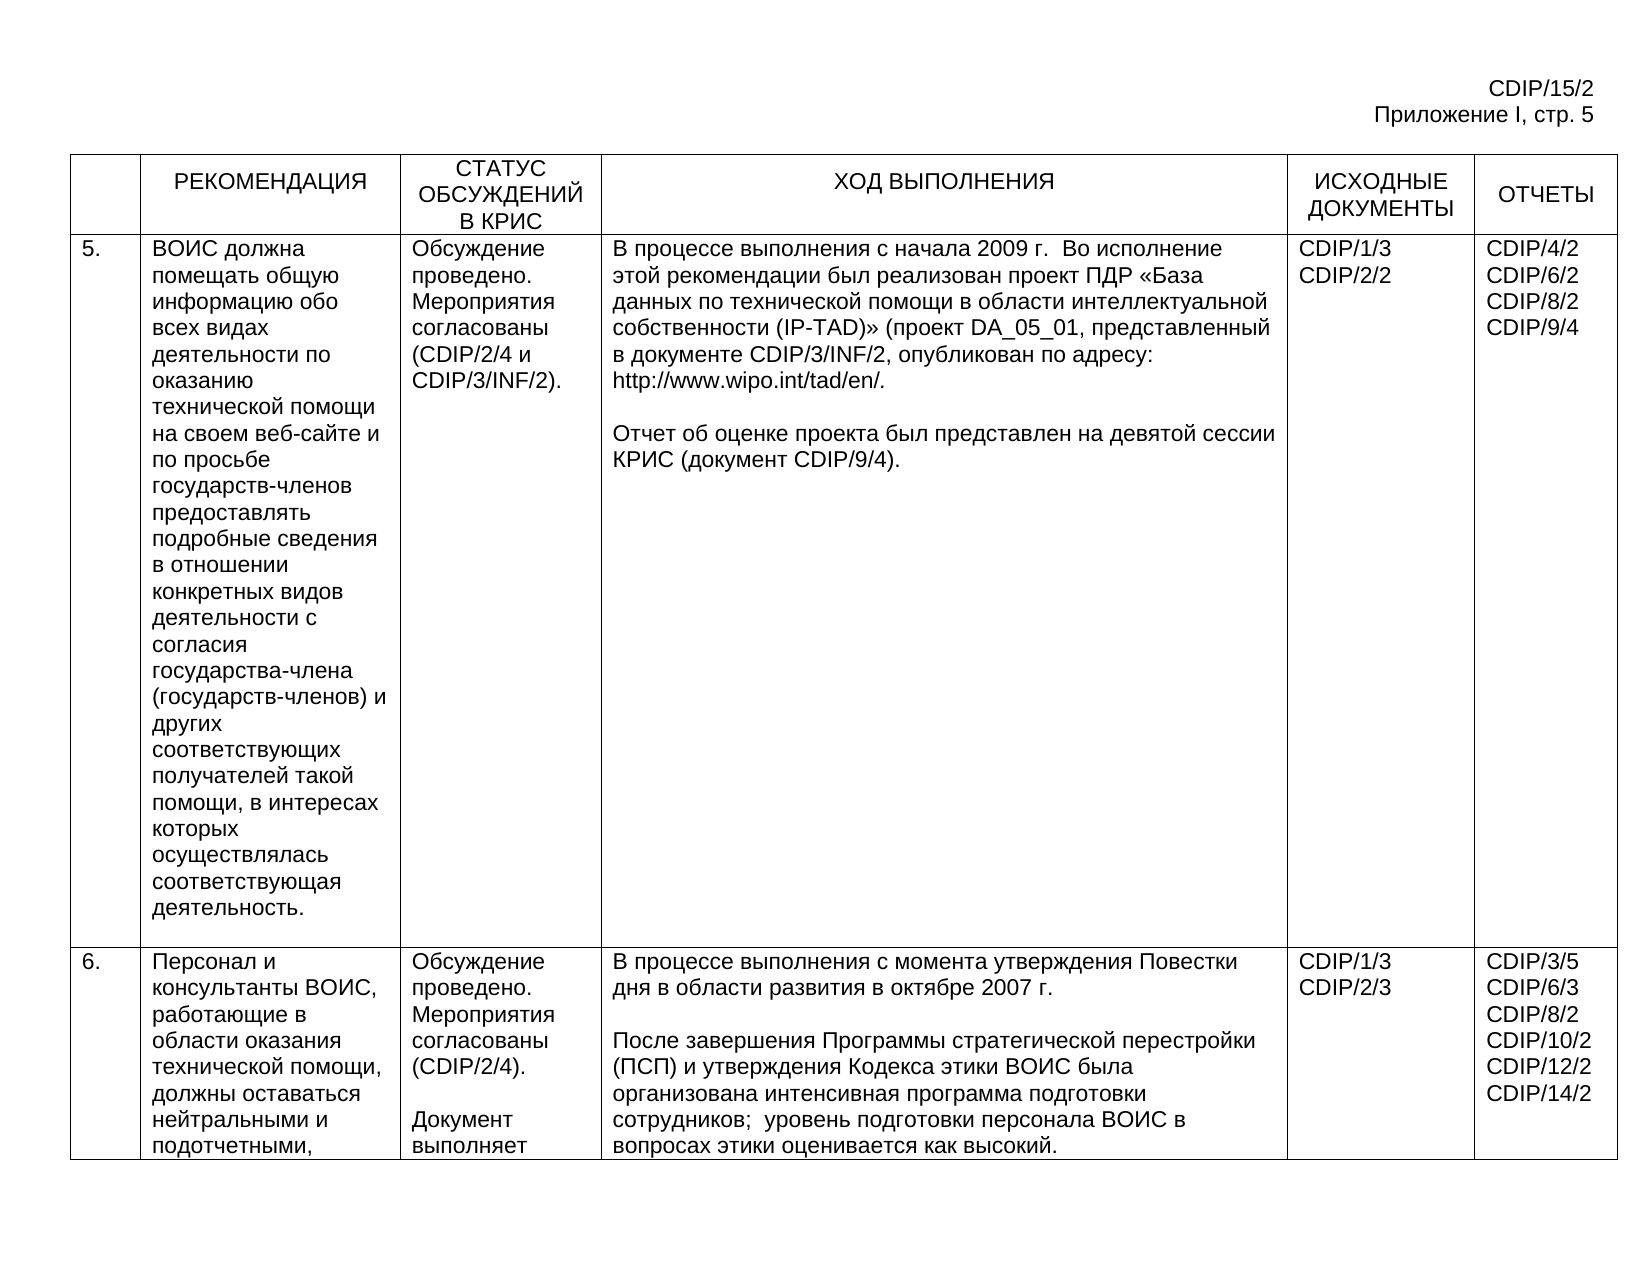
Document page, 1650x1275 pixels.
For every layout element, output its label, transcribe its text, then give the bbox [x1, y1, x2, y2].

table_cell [602, 948, 1287, 1159]
table_cell CDIP/1/3 CDIP/2/3 [1288, 948, 1474, 1159]
table_cell [71, 235, 140, 947]
table_cell CDIP/1/3 CDIP/2/2 [1288, 235, 1474, 947]
table_header ХОД ВЫПОЛНЕНИЯ [602, 155, 1287, 234]
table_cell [401, 948, 601, 1159]
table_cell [1475, 948, 1617, 1159]
table_header РЕКОМЕНДАЦИЯ [141, 155, 400, 234]
table_header ИСХОДНЫЕ ДОКУМЕНТЫ [1288, 155, 1474, 234]
table_header ОТЧЕТЫ [1475, 155, 1617, 234]
table_cell В процессе выполнения с начала 2009 г. Во исполнение этой рекомендации был реализован проект ПДР «База данных по технической помощи в области интеллектуальной собственности (IP-TAD)» (проект DA_05_01, представленный в документе CDIP/3/INF/2, опубликован по адресу: http://www.wipo.int/tad/en/. Отчет об оценке проекта был представлен на девятой сессии КРИС (документ CDIP/9/4). [602, 235, 1287, 947]
table_header СТАТУС ОБСУЖДЕНИЙ В КРИС [401, 155, 601, 234]
table_header [71, 155, 140, 234]
table_cell Обсуждение проведено. Мероприятия согласованы (CDIP/2/4 и CDIP/3/INF/2). [401, 235, 601, 947]
table_cell ВОИС должна помещать общую информацию обо всех видах деятельности по оказанию технической помощи на своем веб-сайте и по просьбе государств-членов предоставлять подробные сведения в отношении конкретных видов деятельности с согласия государства-члена (государств-членов) и других соответствующих получателей такой помощи, в интересах которых осуществлялась соответствующая деятельность. [141, 235, 400, 947]
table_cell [141, 948, 400, 1159]
table_cell [71, 948, 140, 1159]
table_cell CDIP/4/2 CDIP/6/2 CDIP/8/2 CDIP/9/4 [1475, 235, 1617, 947]
